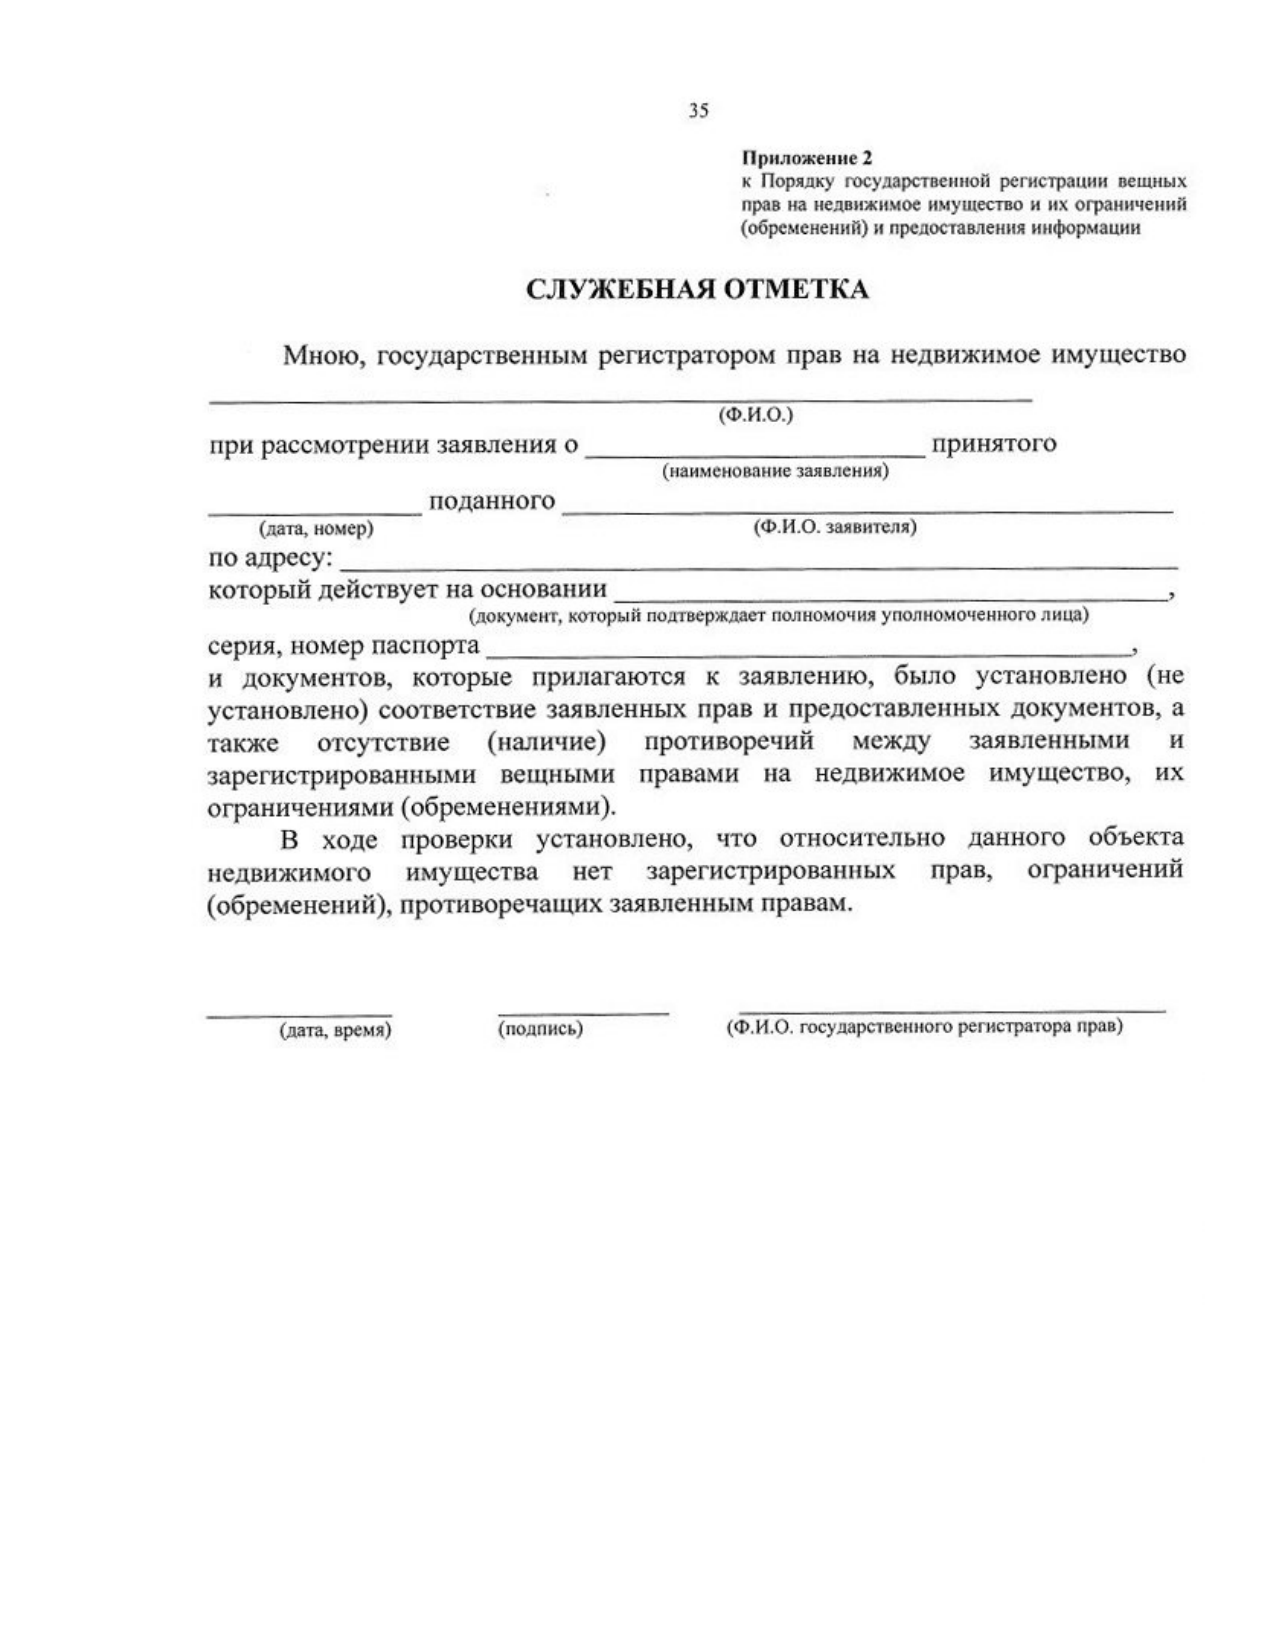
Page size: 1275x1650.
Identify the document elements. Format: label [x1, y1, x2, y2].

picture [191, 73, 1206, 1507]
